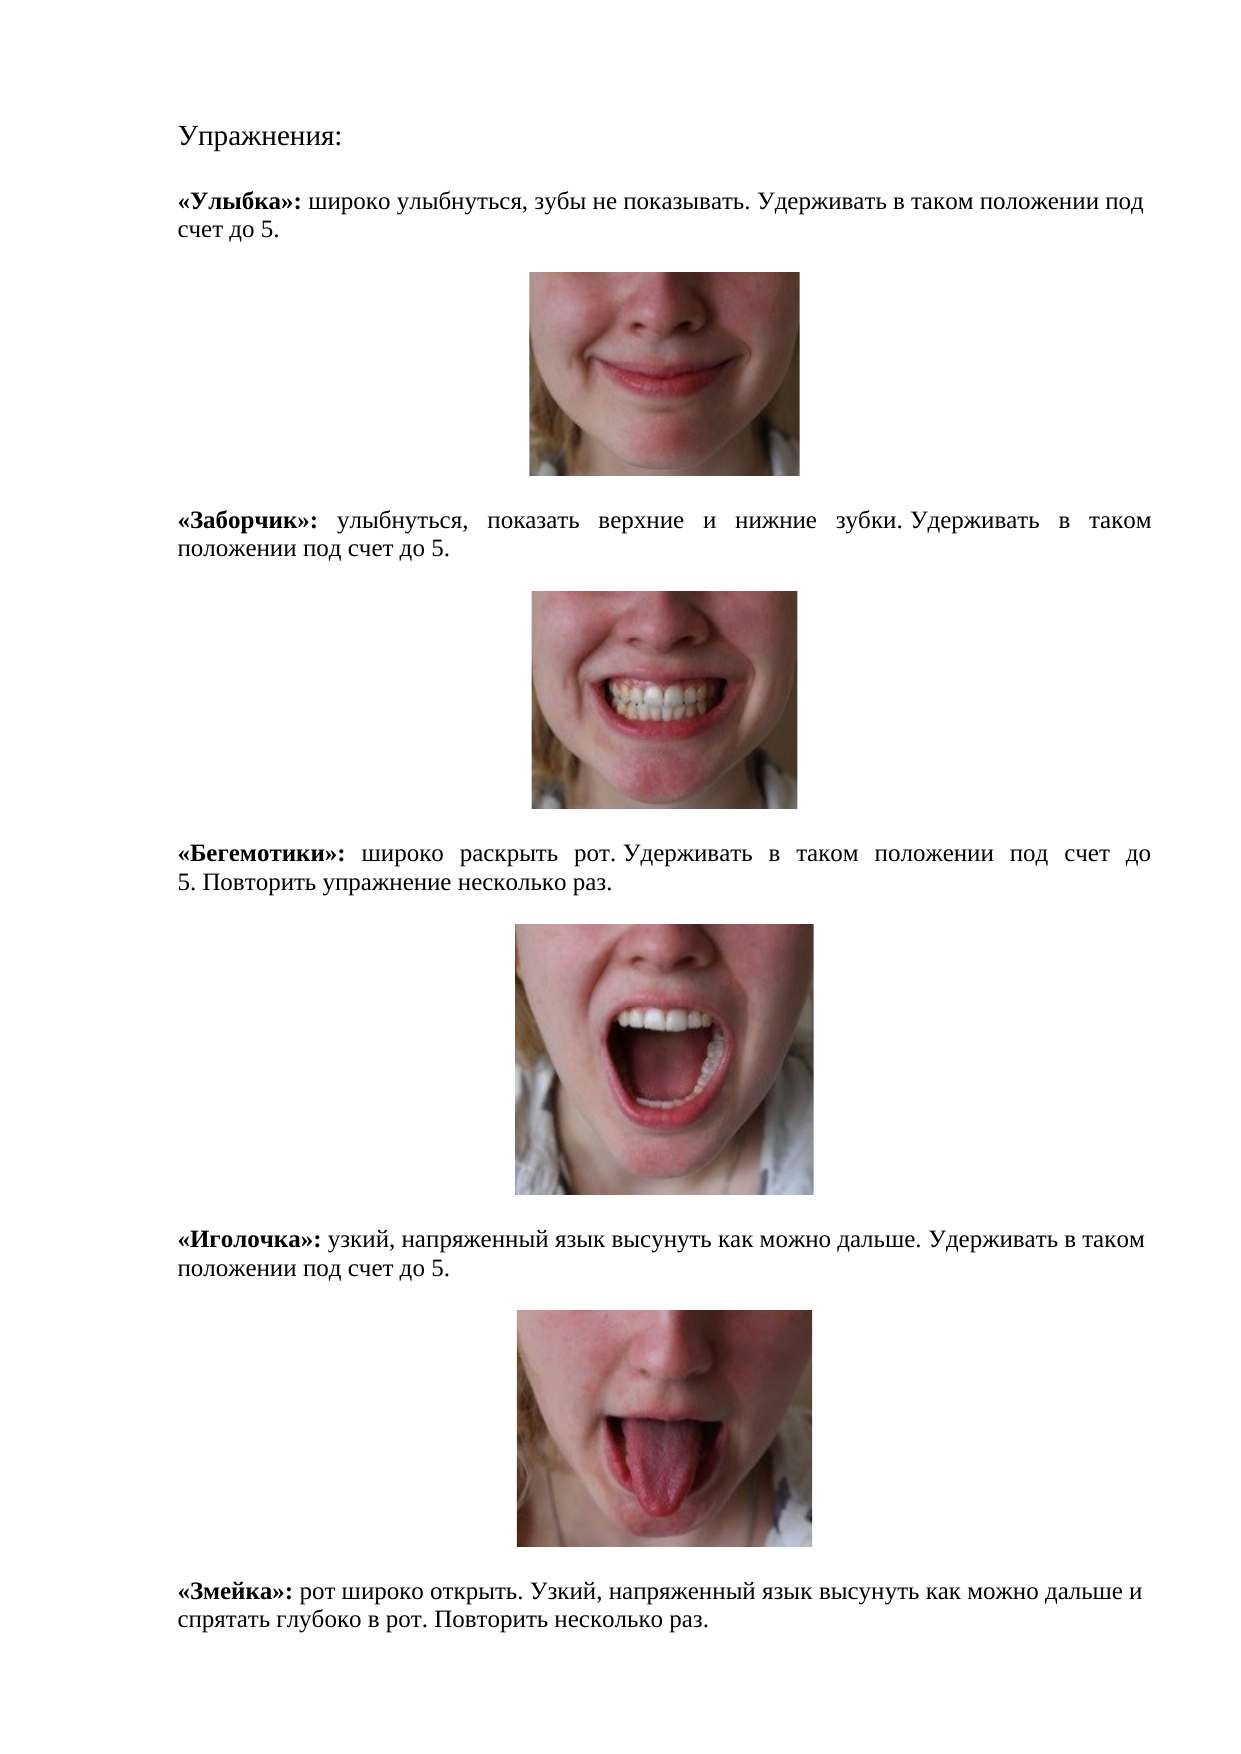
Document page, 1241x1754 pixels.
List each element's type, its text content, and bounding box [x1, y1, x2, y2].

text «Бегемотики»: широко раскрыть рот. Удерживать в таком положении под счет до 5. Повторить упражнение несколько раз. [177, 838, 1152, 895]
picture [515, 924, 814, 1195]
picture [531, 591, 798, 809]
text Упражнения: [177, 118, 1152, 152]
picture [529, 272, 800, 476]
text «Змейка»: рот широко открыть. Узкий, напряженный язык высунуть как можно дальше и спрятать глубоко в рот. Повторить несколько раз. [177, 1576, 1152, 1633]
text «Улыбка»: широко улыбнуться, зубы не показывать. Удерживать в таком положении под счет до 5. [177, 186, 1152, 243]
text «Заборчик»: улыбнуться, показать верхние и нижние зубки. Удерживать в таком положении под счет до 5. [177, 505, 1152, 562]
text «Иголочка»: узкий, напряженный язык высунуть как можно дальше. Удерживать в таком положении под счет до 5. [177, 1224, 1152, 1281]
picture [516, 1310, 813, 1547]
